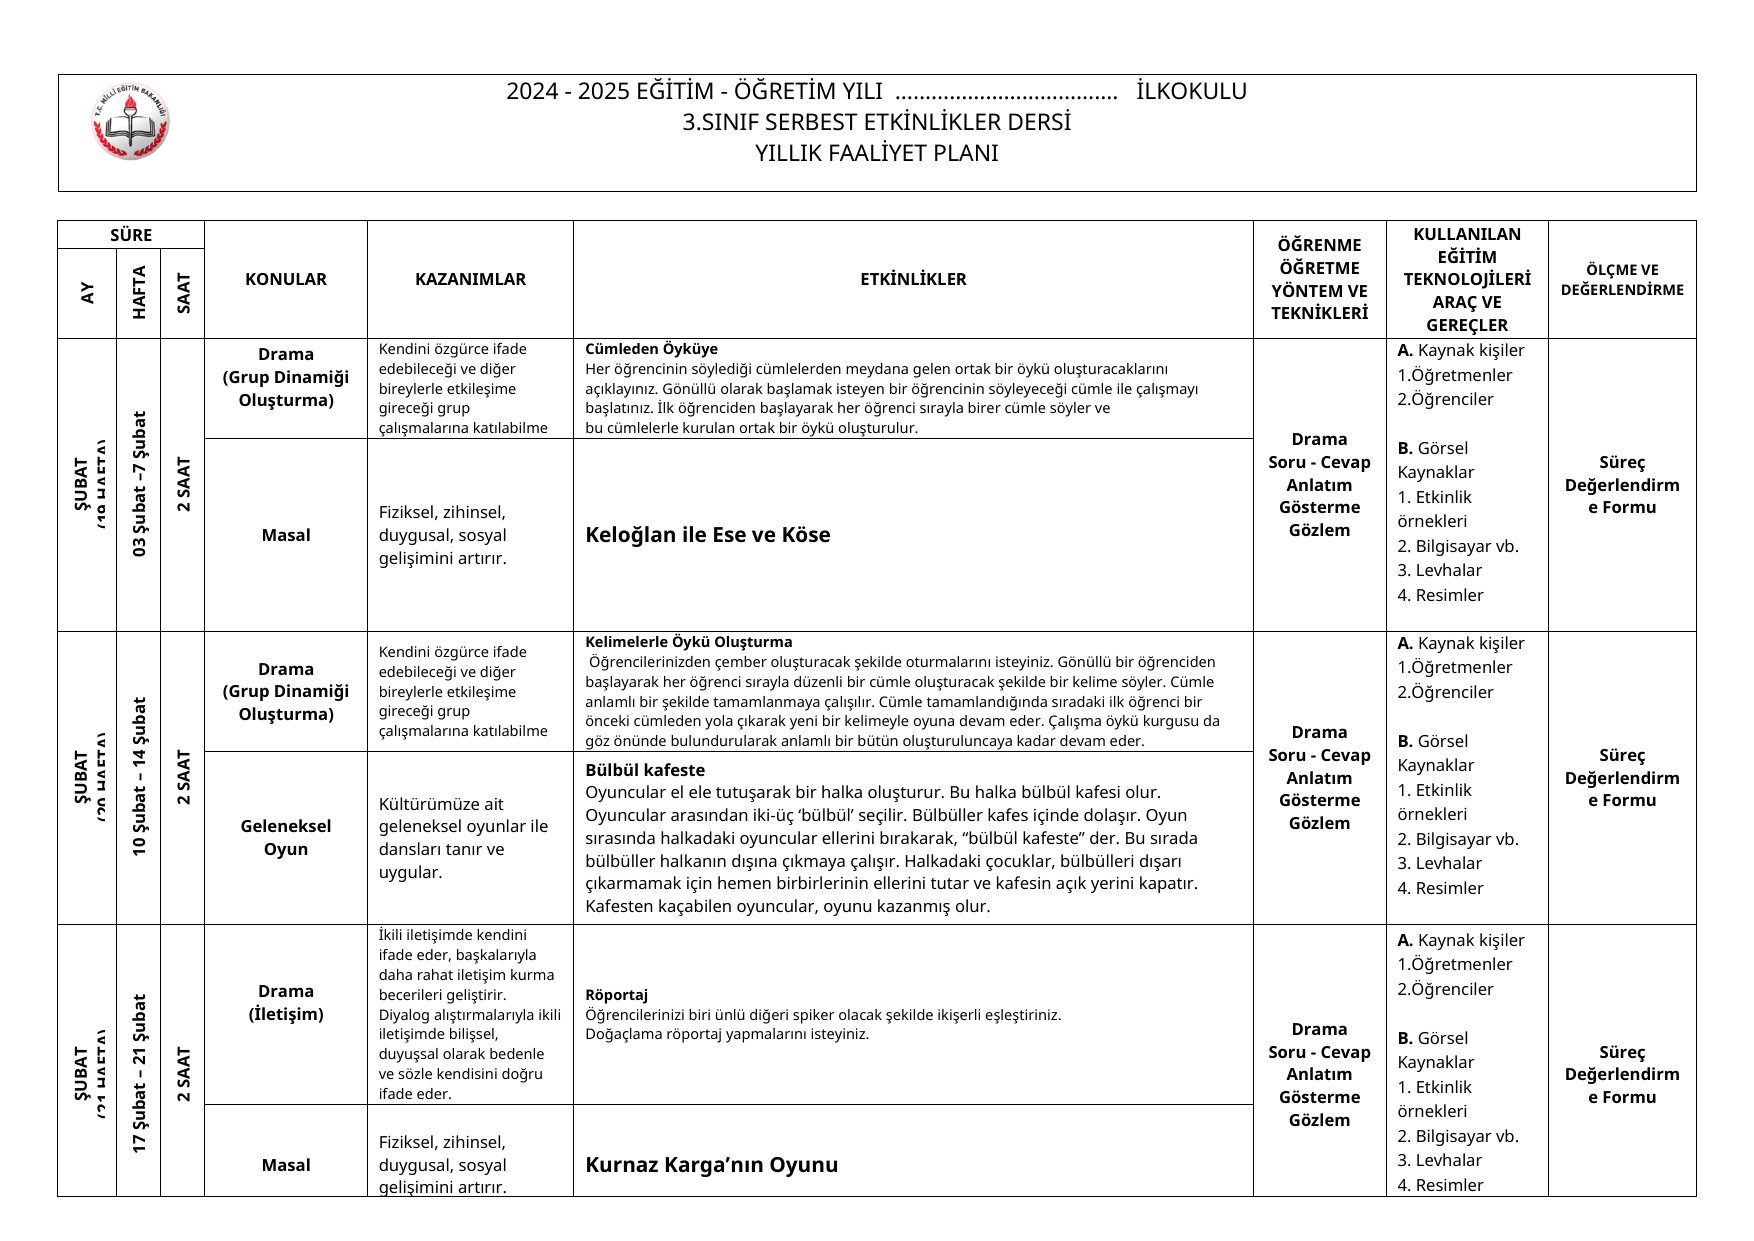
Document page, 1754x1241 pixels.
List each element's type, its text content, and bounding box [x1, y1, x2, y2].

table_cell 10 Şubat – 14 Şubat [117, 632, 160, 924]
table_cell ŞUBAT (19.HAFTA) [58, 339, 116, 631]
table_cell Cümleden Öyküye Her öğrencinin söylediği cümlelerden meydana gelen ortak bir öykü oluşturacaklarını açıklayınız. Gönüllü olarak başlamak isteyen bir öğrencinin söyleyeceği cümle ile çalışmayı başlatınız. İlk öğrenciden başlayarak her öğrenci sırayla birer cümle söyler ve bu cümlelerle kurulan ortak bir öykü oluşturulur. [574, 339, 1253, 438]
table_cell 2 SAAT [161, 339, 204, 631]
table_header KAZANIMLAR [368, 221, 573, 338]
table_cell 03 Şubat –7 Şubat [117, 339, 160, 631]
table_cell Bülbül kafeste Oyuncular el ele tutuşarak bir halka oluşturur. Bu halka bülbül kafesi olur. Oyuncular arasından iki-üç ‘bülbül’ seçilir. Bülbüller kafes içinde dolaşır. Oyun sırasında halkadaki oyuncular ellerini bırakarak, “bülbül kafeste” der. Bu sırada bülbüller halkanın dışına çıkmaya çalışır. Halkadaki çocuklar, bülbülleri dışarı çıkarmamak için hemen birbirlerinin ellerini tutar ve kafesin açık yerini kapatır. Kafesten kaçabilen oyuncular, oyunu kazanmış olur. [574, 752, 1253, 924]
table_header ÖĞRENME ÖĞRETME YÖNTEM VE TEKNİKLERİ [1254, 221, 1386, 338]
table_cell Masal [205, 1105, 367, 1196]
table_cell Keloğlan ile Ese ve Köse [574, 439, 1253, 631]
table_header KONULAR [205, 221, 367, 338]
table_header ETKİNLİKLER [574, 221, 1253, 338]
table_header ÖLÇME VE DEĞERLENDİRME [1549, 221, 1696, 338]
table_cell Fiziksel, zihinsel, duygusal, sosyal gelişimini artırır. [368, 439, 573, 631]
table_cell A. Kaynak kişiler 1.Öğretmenler 2.Öğrenciler B. Görsel Kaynaklar 1. Etkinlik örnekleri 2. Bilgisayar vb. 3. Levhalar 4. Resimler [1387, 925, 1548, 1196]
table_cell SAAT [161, 249, 204, 338]
table_header KULLANILAN EĞİTİM TEKNOLOJİLERİ ARAÇ VE GEREÇLER [1387, 221, 1548, 338]
table_cell Drama (Grup Dinamiği Oluşturma) [205, 632, 367, 751]
table_cell Süreç Değerlendirme Formu [1549, 339, 1696, 631]
table_cell Masal [205, 439, 367, 631]
table_cell Kendini özgürce ifade edebileceği ve diğer bireylerle etkileşime gireceği grup çalışmalarına katılabilme [368, 339, 573, 438]
table_cell Kelimelerle Öykü Oluşturma Öğrencilerinizden çember oluşturacak şekilde oturmalarını isteyiniz. Gönüllü bir öğrenciden başlayarak her öğrenci sırayla düzenli bir cümle oluşturacak şekilde bir kelime söyler. Cümle anlamlı bir şekilde tamamlanmaya çalışılır. Cümle tamamlandığında sıradaki ilk öğrenci bir önceki cümleden yola çıkarak yeni bir kelimeyle oyuna devam eder. Çalışma öykü kurgusu da göz önünde bulundurularak anlamlı bir bütün oluşturuluncaya kadar devam eder. [574, 632, 1253, 751]
table_cell Kendini özgürce ifade edebileceği ve diğer bireylerle etkileşime gireceği grup çalışmalarına katılabilme [368, 632, 573, 751]
table_cell A. Kaynak kişiler 1.Öğretmenler 2.Öğrenciler B. Görsel Kaynaklar 1. Etkinlik örnekleri 2. Bilgisayar vb. 3. Levhalar 4. Resimler [1387, 632, 1548, 924]
table_cell Röportaj Öğrencilerinizi biri ünlü diğeri spiker olacak şekilde ikişerli eşleştiriniz. Doğaçlama röportaj yapmalarını isteyiniz. [574, 925, 1253, 1104]
table_cell Drama Soru - Cevap Anlatım Gösterme Gözlem [1254, 925, 1386, 1196]
table_cell Drama (Grup Dinamiği Oluşturma) [205, 339, 367, 438]
table_cell 2 SAAT [161, 632, 204, 924]
table_cell 2 SAAT [161, 925, 204, 1196]
table_cell A. Kaynak kişiler 1.Öğretmenler 2.Öğrenciler B. Görsel Kaynaklar 1. Etkinlik örnekleri 2. Bilgisayar vb. 3. Levhalar 4. Resimler [1387, 339, 1548, 631]
picture [85, 77, 175, 167]
table_cell Drama Soru - Cevap Anlatım Gösterme Gözlem [1254, 632, 1386, 924]
table_cell Drama (İletişim) [205, 925, 367, 1104]
table_cell Fiziksel, zihinsel, duygusal, sosyal gelişimini artırır. [368, 1105, 573, 1196]
table_cell Drama Soru - Cevap Anlatım Gösterme Gözlem [1254, 339, 1386, 631]
table_cell Kültürümüze ait geleneksel oyunlar ile dansları tanır ve uygular. [368, 752, 573, 924]
table_cell Kurnaz Karga’nın Oyunu [574, 1105, 1253, 1196]
table_cell ŞUBAT (21.HAFTA) [58, 925, 116, 1196]
table_cell ŞUBAT (20.HAFTA) [58, 632, 116, 924]
table_cell Süreç Değerlendirme Formu [1549, 925, 1696, 1196]
table_cell Süreç Değerlendirme Formu [1549, 632, 1696, 924]
table_cell HAFTA [117, 249, 160, 338]
table_cell 17 Şubat – 21 Şubat [117, 925, 160, 1196]
table_header SÜRE [58, 221, 204, 248]
table_cell AY [58, 249, 116, 338]
table_cell İkili iletişimde kendini ifade eder, başkalarıyla daha rahat iletişim kurma becerileri geliştirir. Diyalog alıştırmalarıyla ikili iletişimde bilişsel, duyuşsal olarak bedenle ve sözle kendisini doğru ifade eder. [368, 925, 573, 1104]
table_cell Geleneksel Oyun [205, 752, 367, 924]
